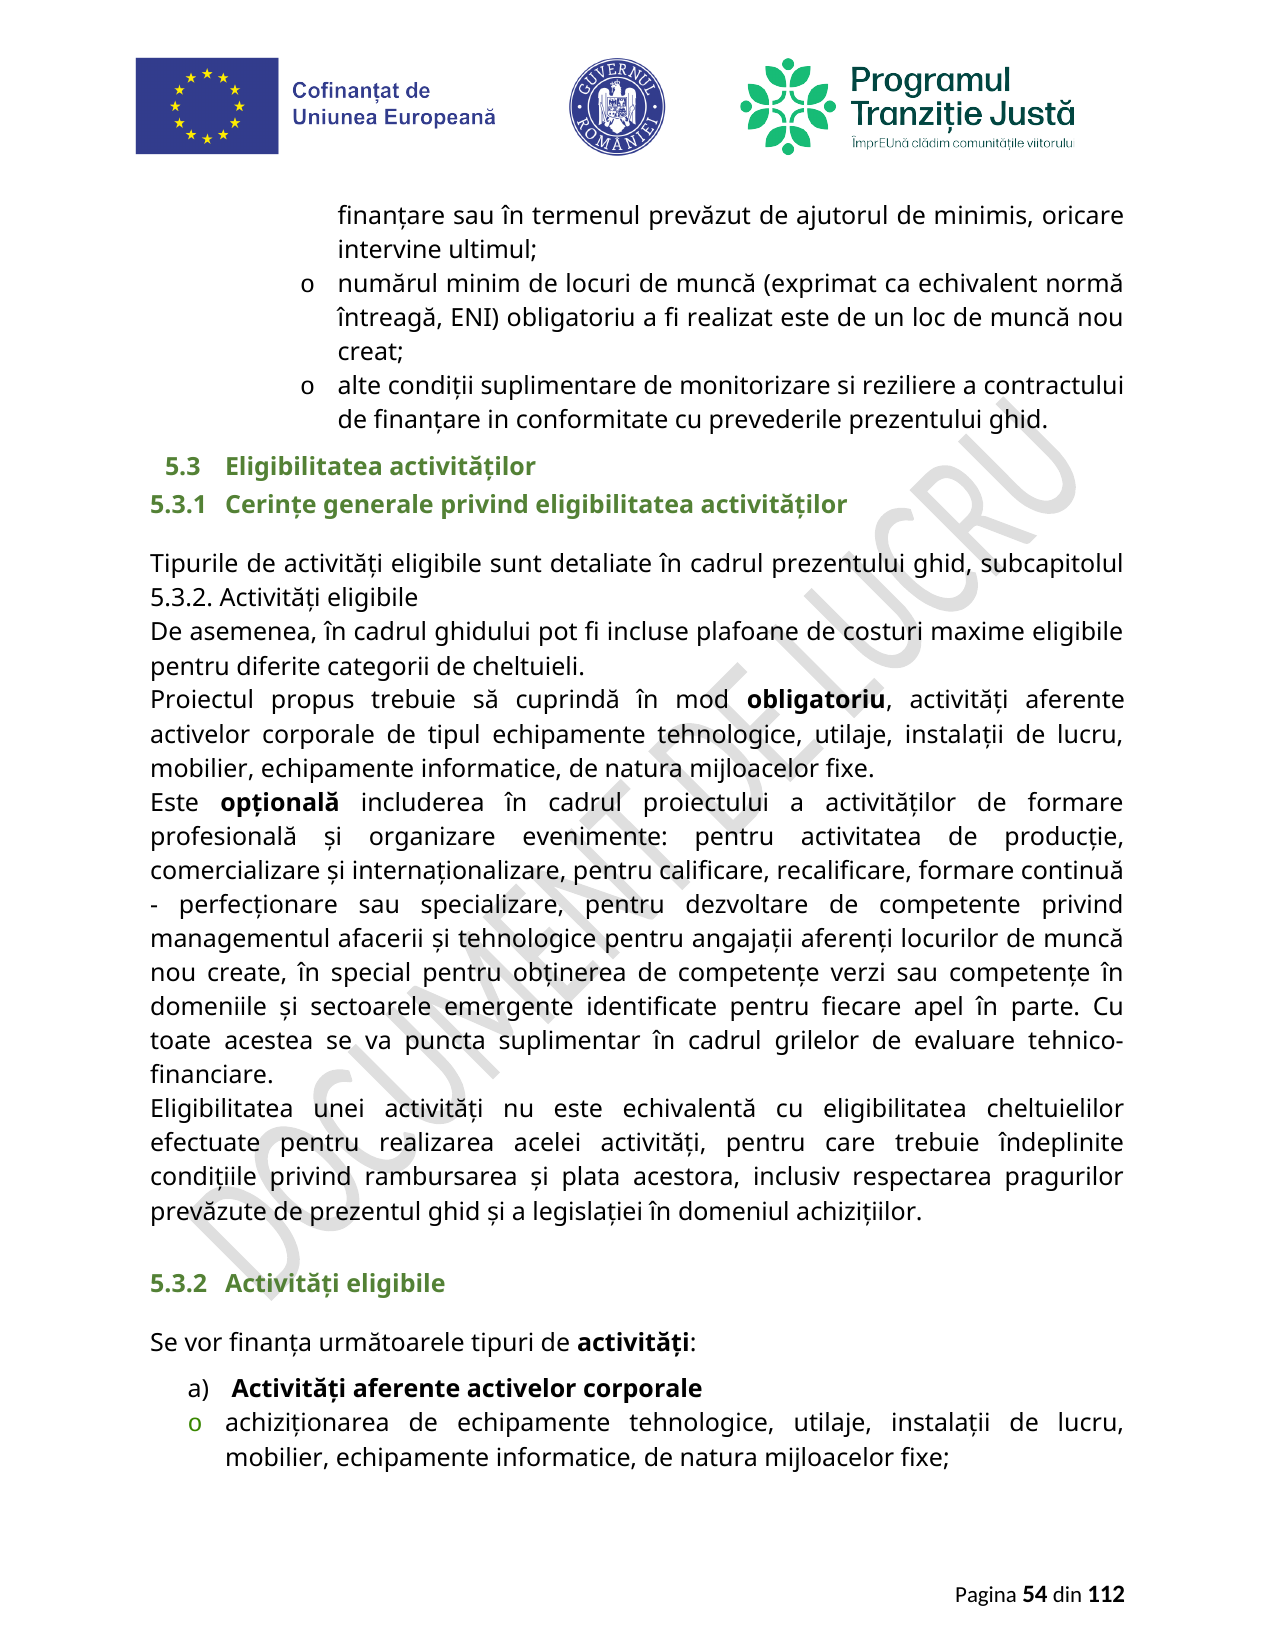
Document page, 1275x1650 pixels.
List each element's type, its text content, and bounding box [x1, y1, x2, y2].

text Este opțională includerea în cadrul proiectului a activităților de formare profesională și organizare evenimente: pentru activitatea de producție, comercializare și internaționalizare, pentru calificare, recalificare, formare continuă - perfecționare sau specializare, pentru dezvoltare de competente privind managementul afacerii și tehnologice pentru angajații aferenți locurilor de muncă nou create, în special pentru obținerea de competențe verzi sau competențe în domeniile și sectoarele emergente identificate pentru fiecare apel în parte. Cu toate acestea se va puncta suplimentar în cadrul grilelor de evaluare tehnico-financiare. [150, 784, 1125, 1091]
text Proiectul propus trebuie să cuprindă în mod obligatoriu, activități aferente activelor corporale de tipul echipamente tehnologice, utilaje, instalații de lucru, mobilier, echipamente informatice, de natura mijloacelor fixe. [150, 682, 1125, 784]
list achiziționarea de echipamente tehnologice, utilaje, instalații de lucru, mobilier, echipamente informatice, de natura mijloacelor fixe; [187, 1405, 1125, 1473]
subtitle Cerințe generale privind eligibilitatea activităților [150, 487, 1125, 521]
text Se vor finanța următoarele tipuri de activități: [150, 1324, 1125, 1358]
list numărul minim de locuri de muncă (exprimat ca echivalent normă întreagă, ENI) obligatoriu a fi realizat este de un loc de muncă nou creat; [300, 265, 1125, 368]
text Tipurile de activități eligibile sunt detaliate în cadrul prezentului ghid, subcapitolul 5.3.2. Activități eligibile [150, 546, 1125, 614]
list alte condiții suplimentare de monitorizare si reziliere a contractului de finanțare in conformitate cu prevederile prezentului ghid. [300, 368, 1125, 436]
text De asemenea, în cadrul ghidului pot fi incluse plafoane de costuri maxime eligibile pentru diferite categorii de cheltuieli. [150, 614, 1125, 682]
subtitle Activități eligibile [150, 1265, 1125, 1299]
subtitle Eligibilitatea activităților [165, 449, 1125, 483]
text Eligibilitatea unei activități nu este echivalentă cu eligibilitatea cheltuielilor efectuate pentru realizarea acelei activități, pentru care trebuie îndeplinite condițiile privind rambursarea și plata acestora, inclusiv respectarea pragurilor prevăzute de prezentul ghid și a legislației în domeniul achizițiilor. [150, 1091, 1125, 1227]
list Activități aferente activelor corporale [187, 1371, 1125, 1405]
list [300, 197, 1125, 265]
